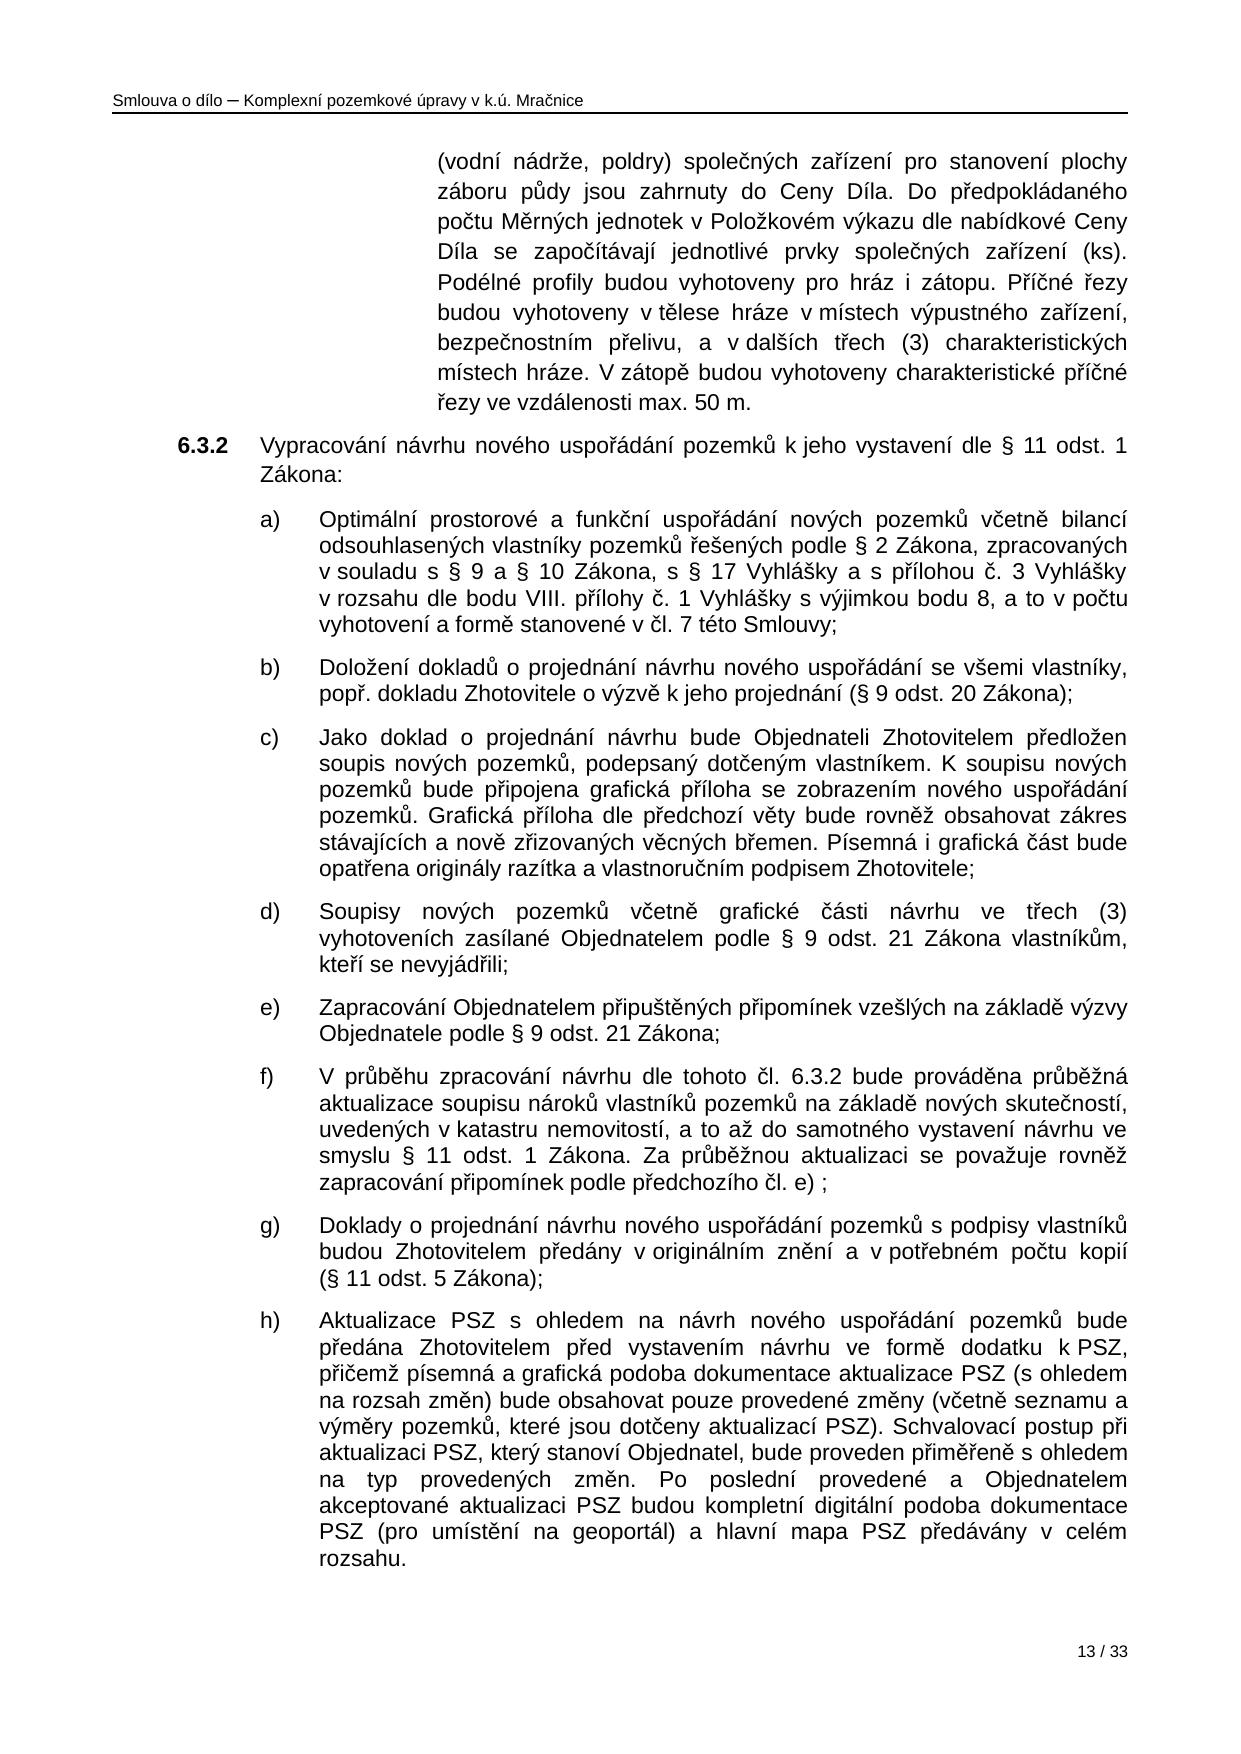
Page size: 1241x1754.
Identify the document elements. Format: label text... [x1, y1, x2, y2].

list Jako doklad o projednání návrhu bude Objednateli Zhotovitelem předložen soupis nových pozemků, podepsaný dotčeným vlastníkem. K soupisu nových pozemků bude připojena grafická příloha se zobrazením nového uspořádání pozemků. Grafická příloha dle předchozí věty bude rovněž obsahovat zákres stávajících a nově zřizovaných věcných břemen. Písemná i grafická část bude opatřena originály razítka a vlastnoručním podpisem Zhotovitele; [260, 723, 1128, 882]
list Soupisy nových pozemků včetně grafické části návrhu ve třech (3) vyhotoveních zasílané Objednatelem podle § 9 odst. 21 Zákona vlastníkům, kteří se nevyjádřili; [260, 898, 1128, 977]
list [334, 148, 1128, 416]
list Doklady o projednání návrhu nového uspořádání pozemků s podpisy vlastníků budou Zhotovitelem předány v originálním znění a v potřebném počtu kopií (§ 11 odst. 5 Zákona); [260, 1212, 1128, 1291]
text Vypracování návrhu nového uspořádání pozemků k jeho vystavení dle § 11 odst. 1 Zákona: [177, 432, 1128, 487]
list Aktualizace PSZ s ohledem na návrh nového uspořádání pozemků bude předána Zhotovitelem před vystavením návrhu ve formě dodatku k PSZ, přičemž písemná a grafická podoba dokumentace aktualizace PSZ (s ohledem na rozsah změn) bude obsahovat pouze provedené změny (včetně seznamu a výměry pozemků, které jsou dotčeny aktualizací PSZ). Schvalovací postup při aktualizaci PSZ, který stanoví Objednatel, bude proveden přiměřeně s ohledem na typ provedených změn. Po poslední provedené a Objednatelem akceptované aktualizaci PSZ budou kompletní digitální podoba dokumentace PSZ (pro umístění na geoportál) a hlavní mapa PSZ předávány v celém rozsahu. [260, 1307, 1128, 1571]
list V průběhu zpracování návrhu dle tohoto čl. 6.3.2 bude prováděna průběžná aktualizace soupisu nároků vlastníků pozemků na základě nových skutečností, uvedených v katastru nemovitostí, a to až do samotného vystavení návrhu ve smyslu § 11 odst. 1 Zákona. Za průběžnou aktualizaci se považuje rovněž zapracování připomínek podle předchozího čl. e) ; [260, 1063, 1128, 1195]
list Zapracování Objednatelem připuštěných připomínek vzešlých na základě výzvy Objednatele podle § 9 odst. 21 Zákona; [260, 994, 1128, 1047]
list Doložení dokladů o projednání návrhu nového uspořádání se všemi vlastníky, popř. dokladu Zhotovitele o výzvě k jeho projednání (§ 9 odst. 20 Zákona); [260, 654, 1128, 707]
list Optimální prostorové a funkční uspořádání nových pozemků včetně bilancí odsouhlasených vlastníky pozemků řešených podle § 2 Zákona, zpracovaných v souladu s § 9 a § 10 Zákona, s § 17 Vyhlášky a s přílohou č. 3 Vyhlášky v rozsahu dle bodu VIII. přílohy č. 1 Vyhlášky s výjimkou bodu 8, a to v počtu vyhotovení a formě stanovené v čl. 7 této Smlouvy; [260, 506, 1128, 637]
